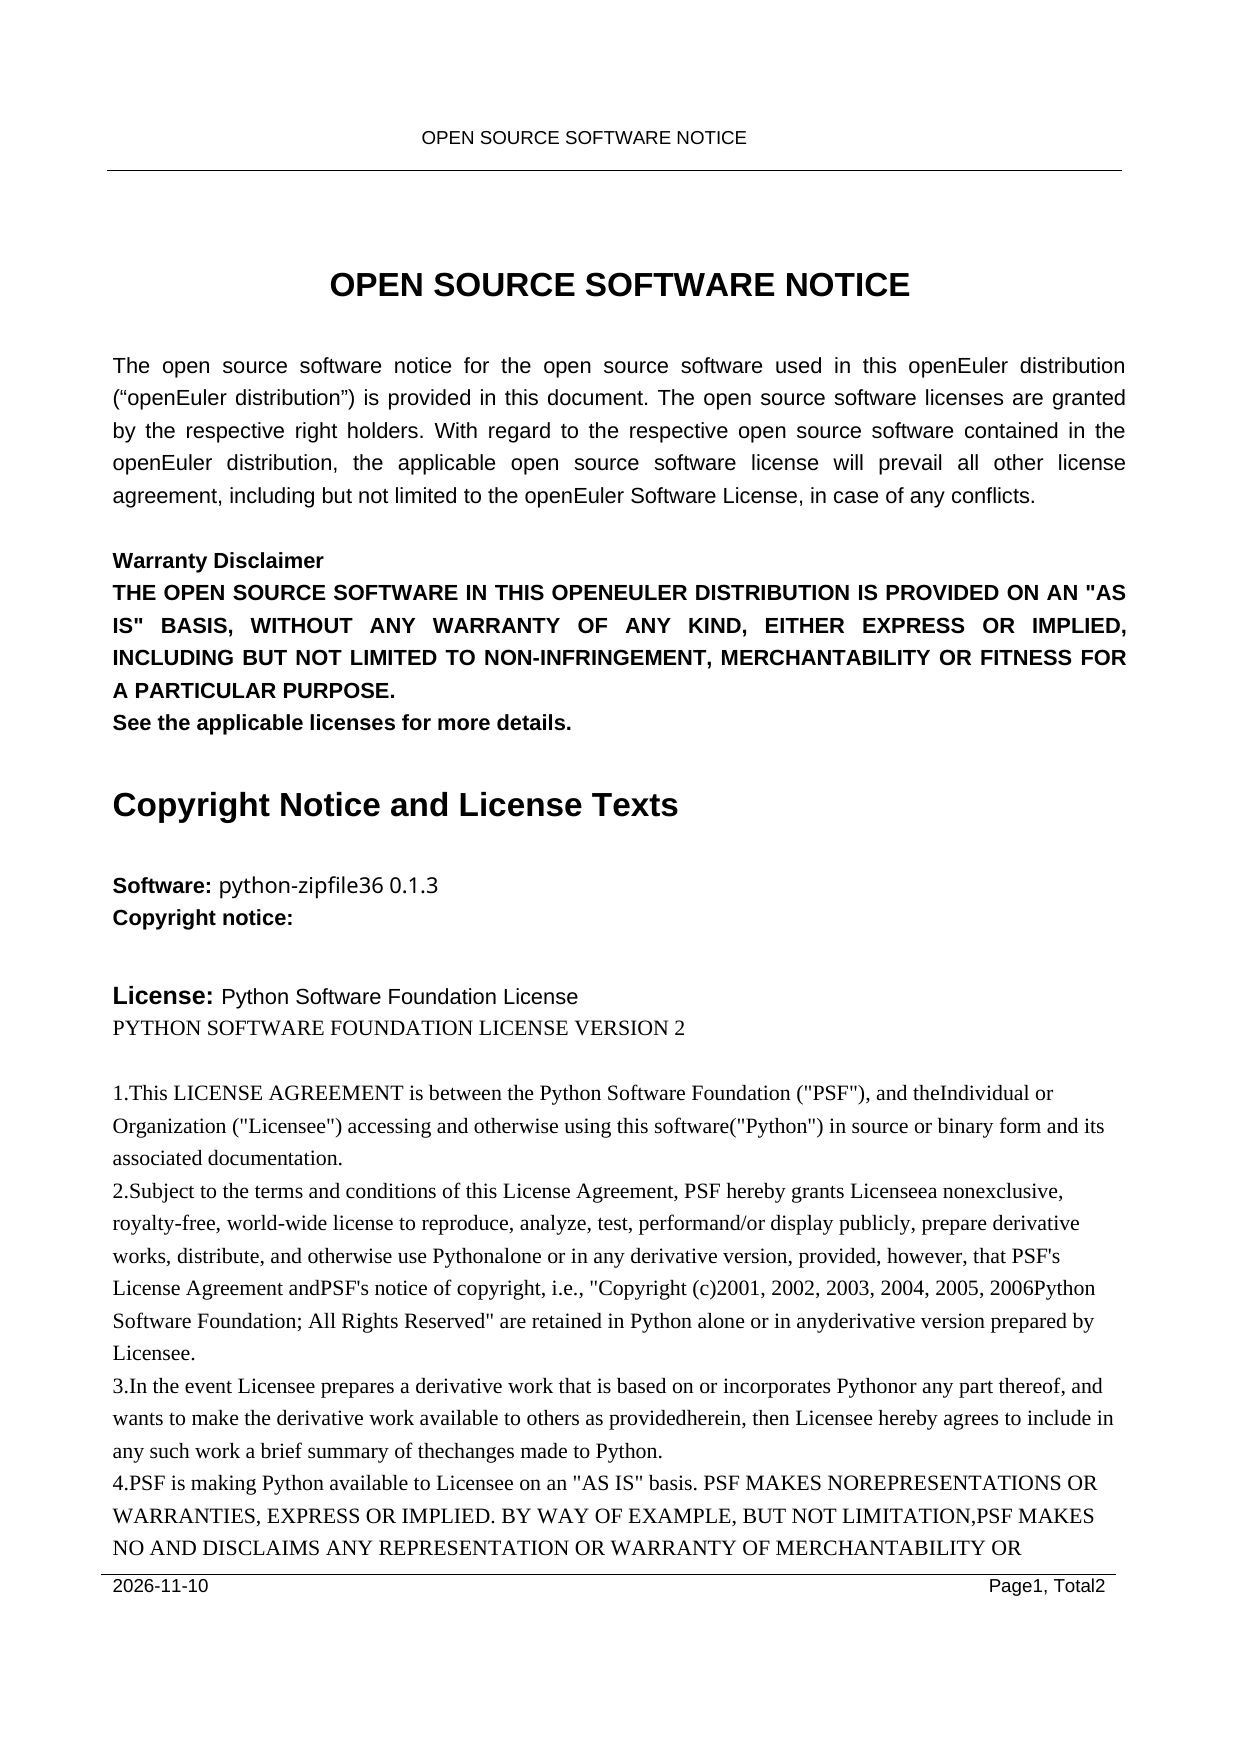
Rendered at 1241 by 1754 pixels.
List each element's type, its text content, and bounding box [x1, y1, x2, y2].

text 3.In the event Licensee prepares a derivative work that is based on or incorporates Pythonor any part thereof, and wants to make the derivative work available to others as providedherein, then Licensee hereby agrees to include in any such work a brief summary of thechanges made to Python. [112, 1369, 1128, 1467]
text Warranty Disclaimer [112, 544, 1128, 576]
text THE OPEN SOURCE SOFTWARE IN THIS OPENEULER DISTRIBUTION IS PROVIDED ON AN "AS IS" BASIS, WITHOUT ANY WARRANTY OF ANY KIND, EITHER EXPRESS OR IMPLIED, INCLUDING BUT NOT LIMITED TO NON-INFRINGEMENT, MERCHANTABILITY OR FITNESS FOR A PARTICULAR PURPOSE. See the applicable licenses for more details. [112, 576, 1128, 739]
text License: Python Software Foundation License [112, 979, 1128, 1012]
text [112, 1467, 1128, 1564]
text 2.Subject to the terms and conditions of this License Agreement, PSF hereby grants Licenseea nonexclusive, royalty-free, world-wide license to reproduce, analyze, test, performand/or display publicly, prepare derivative works, distribute, and otherwise use Pythonalone or in any derivative version, provided, however, that PSF's License Agreement andPSF's notice of copyright, i.e., "Copyright (c)2001, 2002, 2003, 2004, 2005, 2006Python Software Foundation; All Rights Reserved" are retained in Python alone or in anyderivative version prepared by Licensee. [112, 1174, 1128, 1369]
text PYTHON SOFTWARE FOUNDATION LICENSE VERSION 2 [112, 1012, 1128, 1044]
text Copyright Notice and License Texts [112, 771, 1128, 836]
text Copyright notice: [112, 901, 1128, 934]
title Software: python-zipfile36 0.1.3 [112, 869, 1128, 901]
text OPEN SOURCE SOFTWARE NOTICE [112, 251, 1128, 316]
text The open source software notice for the open source software used in this openEuler distribution (“openEuler distribution”) is provided in this document. The open source software licenses are granted by the respective right holders. With regard to the respective open source software contained in the openEuler distribution, the applicable open source software license will prevail all other license agreement, including but not limited to the openEuler Software License, in case of any conflicts. [112, 349, 1128, 511]
text 1.This LICENSE AGREEMENT is between the Python Software Foundation ("PSF"), and theIndividual or Organization ("Licensee") accessing and otherwise using this software("Python") in source or binary form and its associated documentation. [112, 1077, 1128, 1174]
